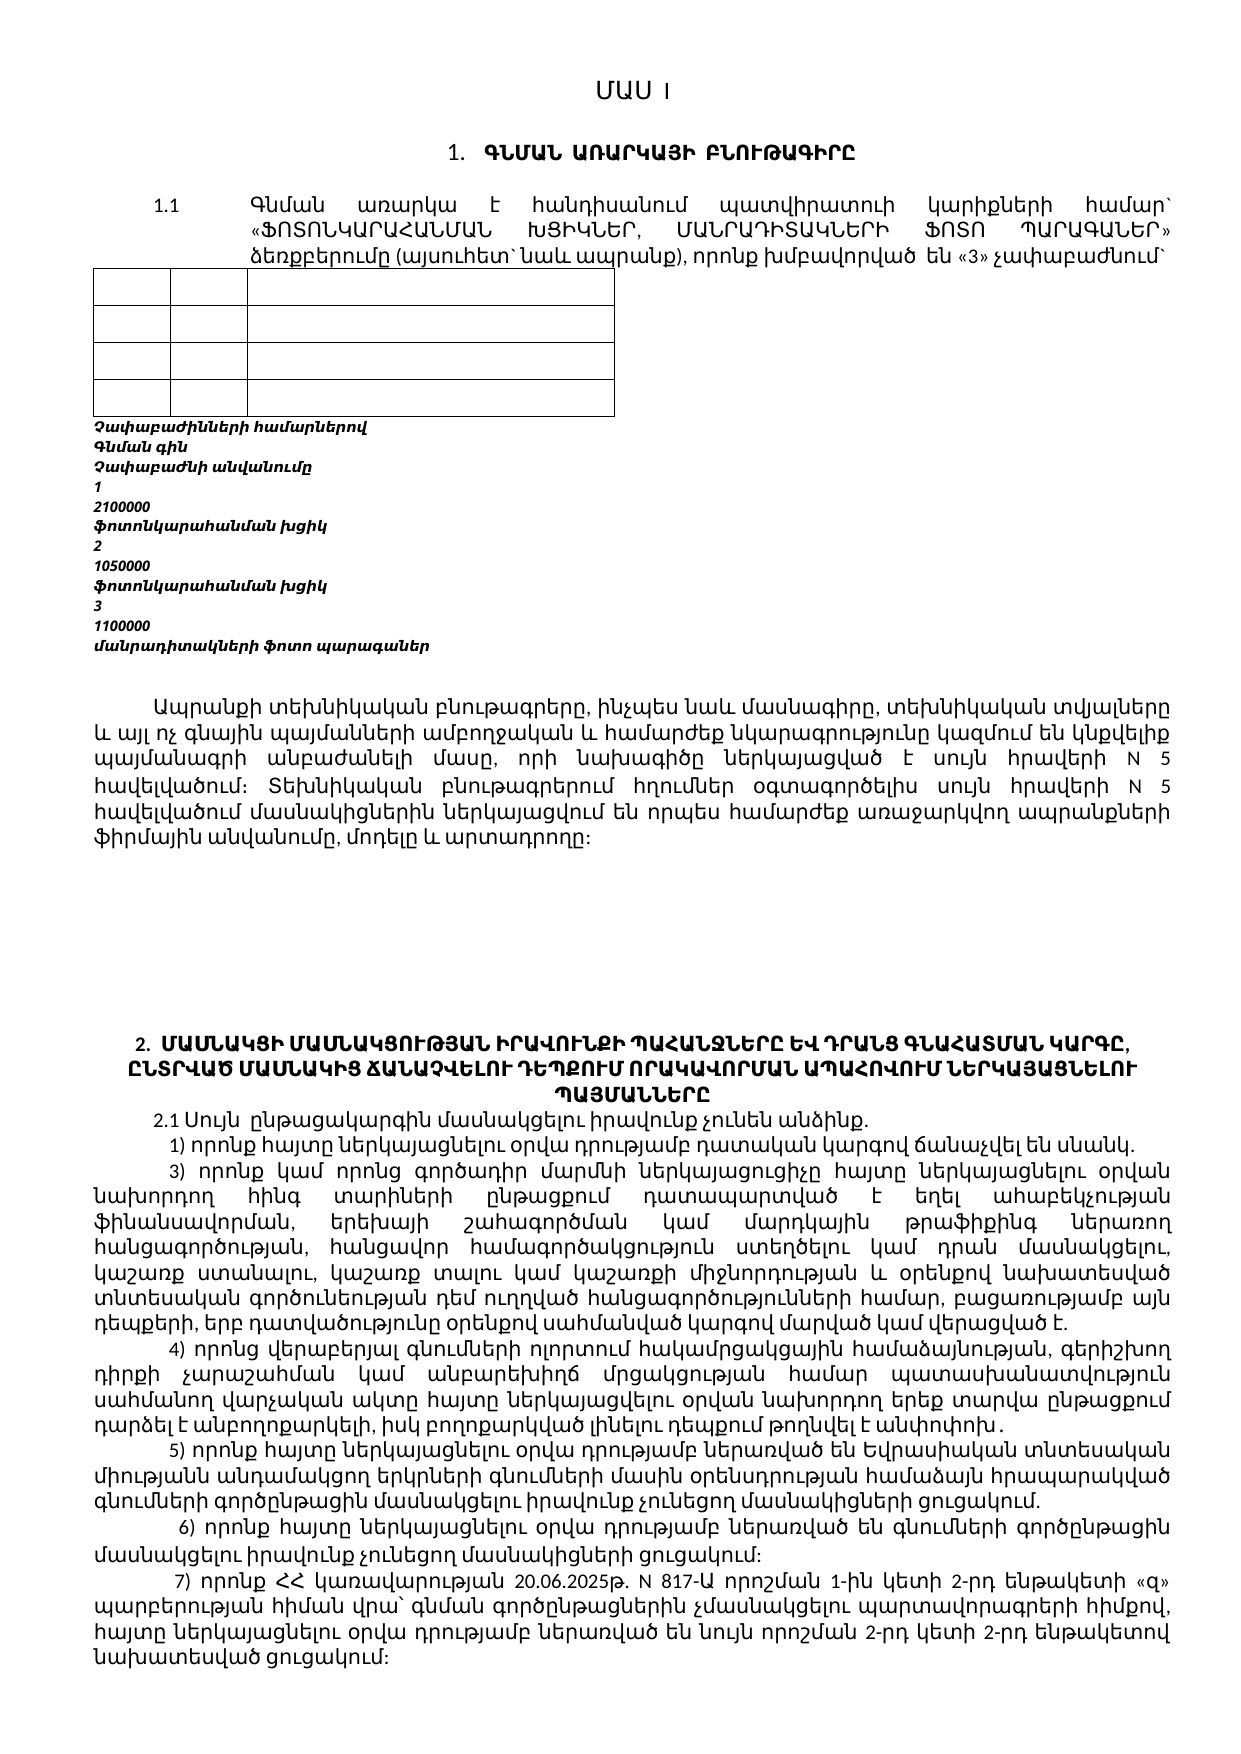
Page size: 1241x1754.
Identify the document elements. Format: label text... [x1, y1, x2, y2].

text 1) որոնք հայտը ներկայացնելու օրվա դրությամբ դատական կարգով ճանաչվել են սնանկ. [94, 1133, 1171, 1158]
text 5) որոնք հայտը ներկայացնելու օրվա դրությամբ ներառված են Եվրասիական տնտեսական միությանն անդամակցող երկրների գնումների մասին օրենսդրության համաձայն հրապարակված գնումների գործընթացին մասնակցելու իրավունք չունեցող մասնակիցների ցուցակում. [94, 1438, 1171, 1514]
text 6) որոնք հայտը ներկայացնելու օրվա դրությամբ ներառված են գնումների գործընթացին մասնակցելու իրավունք չունեցող մասնակիցների ցուցակում: [94, 1514, 1171, 1568]
text 4) որոնց վերաբերյալ գնումների ոլորտում հակամրցակցային համաձայնության, գերիշխող դիրքի չարաշահման կամ անբարեխիղճ մրցակցության համար պատասխանատվություն սահմանող վարչական ակտը հայտը ներկայացվելու օրվան նախորդող երեք տարվա ընթացքում դարձել է անբողոքարկելի, իսկ բողոքարկված լինելու դեպքում թողնվել է անփոփոխ․ [94, 1336, 1171, 1438]
text ՄԱՍ I [94, 75, 1171, 106]
list ԳՆՄԱՆ ԱՌԱՐԿԱՅԻ ԲՆՈՒԹԱԳԻՐԸ [131, 136, 1171, 167]
text 2.1 Սույն ընթացակարգին մասնակցելու իրավունք չունեն անձինք. [94, 1107, 1171, 1133]
text 2. ՄԱՍՆԱԿՑԻ ՄԱՍՆԱԿՑՈՒԹՅԱՆ ԻՐԱՎՈՒՆՔԻ ՊԱՀԱՆՋՆԵՐԸ ԵՎ ԴՐԱՆՑ ԳՆԱՀԱՏՄԱՆ ԿԱՐԳԸ, ԸՆՏՐՎԱԾ ՄԱՍՆԱԿԻՑ ՃԱՆԱՉՎԵԼՈՒ ԴԵՊՔՈՒՄ ՈՐԱԿԱՎՈՐՄԱՆ ԱՊԱՀՈՎՈՒՄ ՆԵՐԿԱՅԱՑՆԵԼՈՒ ՊԱՅՄԱՆՆԵՐԸ [94, 1031, 1171, 1107]
subtitle Գնման առարկա է հանդիսանում պատվիրատուի կարիքների համար` «ՖՈՏՈՆԿԱՐԱՀԱՆՄԱՆ ԽՑԻԿՆԵՐ, ՄԱՆՐԱԴԻՏԱԿՆԵՐԻ ՖՈՏՈ ՊԱՐԱԳԱՆԵՐ» ձեռքբերումը (այսուհետ` նաև ապրանք), որոնք խմբավորված են «3» չափաբաժնում` [153, 192, 1171, 268]
text 3) որոնք կամ որոնց գործադիր մարմնի ներկայացուցիչը հայտը ներկայացնելու օրվան նախորդող հինգ տարիների ընթացքում դատապարտված է եղել ահաբեկչության ֆինանսավորման, երեխայի շահագործման կամ մարդկային թրաֆիքինգ ներառող հանցագործության, հանցավոր համագործակցություն ստեղծելու կամ դրան մասնակցելու, կաշառք ստանալու, կաշառք տալու կամ կաշառքի միջնորդության և օրենքով նախատեսված տնտեսական գործունեության դեմ ուղղված հանցագործությունների համար, բացառությամբ այն դեպքերի, երբ դատվածությունը օրենքով սահմանված կարգով մարված կամ վերացված է. [94, 1158, 1171, 1336]
text 7) որոնք ՀՀ կառավարության 20.06.2025թ. N 817-Ա որոշման 1-ին կետի 2-րդ ենթակետի «զ» պարբերության հիման վրա՝ գնման գործընթացներին չմասնակցելու պարտավորագրերի հիմքով, հայտը ներկայացնելու օրվա դրությամբ ներառված են նույն որոշման 2-րդ կետի 2-րդ ենթակետով նախատեսված ցուցակում: [94, 1568, 1171, 1670]
text Ապրանքի տեխնիկական բնութագրերը, ինչպես նաև մասնագիրը, տեխնիկական տվյալները և այլ ոչ գնային պայմանների ամբողջական և համարժեք նկարագրությունը կազմում են կնքվելիք պայմանագրի անբաժանելի մասը, որի նախագիծը ներկայացված է սույն հրավերի N 5 հավելվածում։ Տեխնիկական բնութագրերում հղումներ օգտագործելիս սույն հրավերի N 5 հավելվածում մասնակիցներին ներկայացվում են որպես համարժեք առաջարկվող ապրանքների ֆիրմային անվանումը, մոդելը և արտադրողը: [94, 694, 1171, 850]
